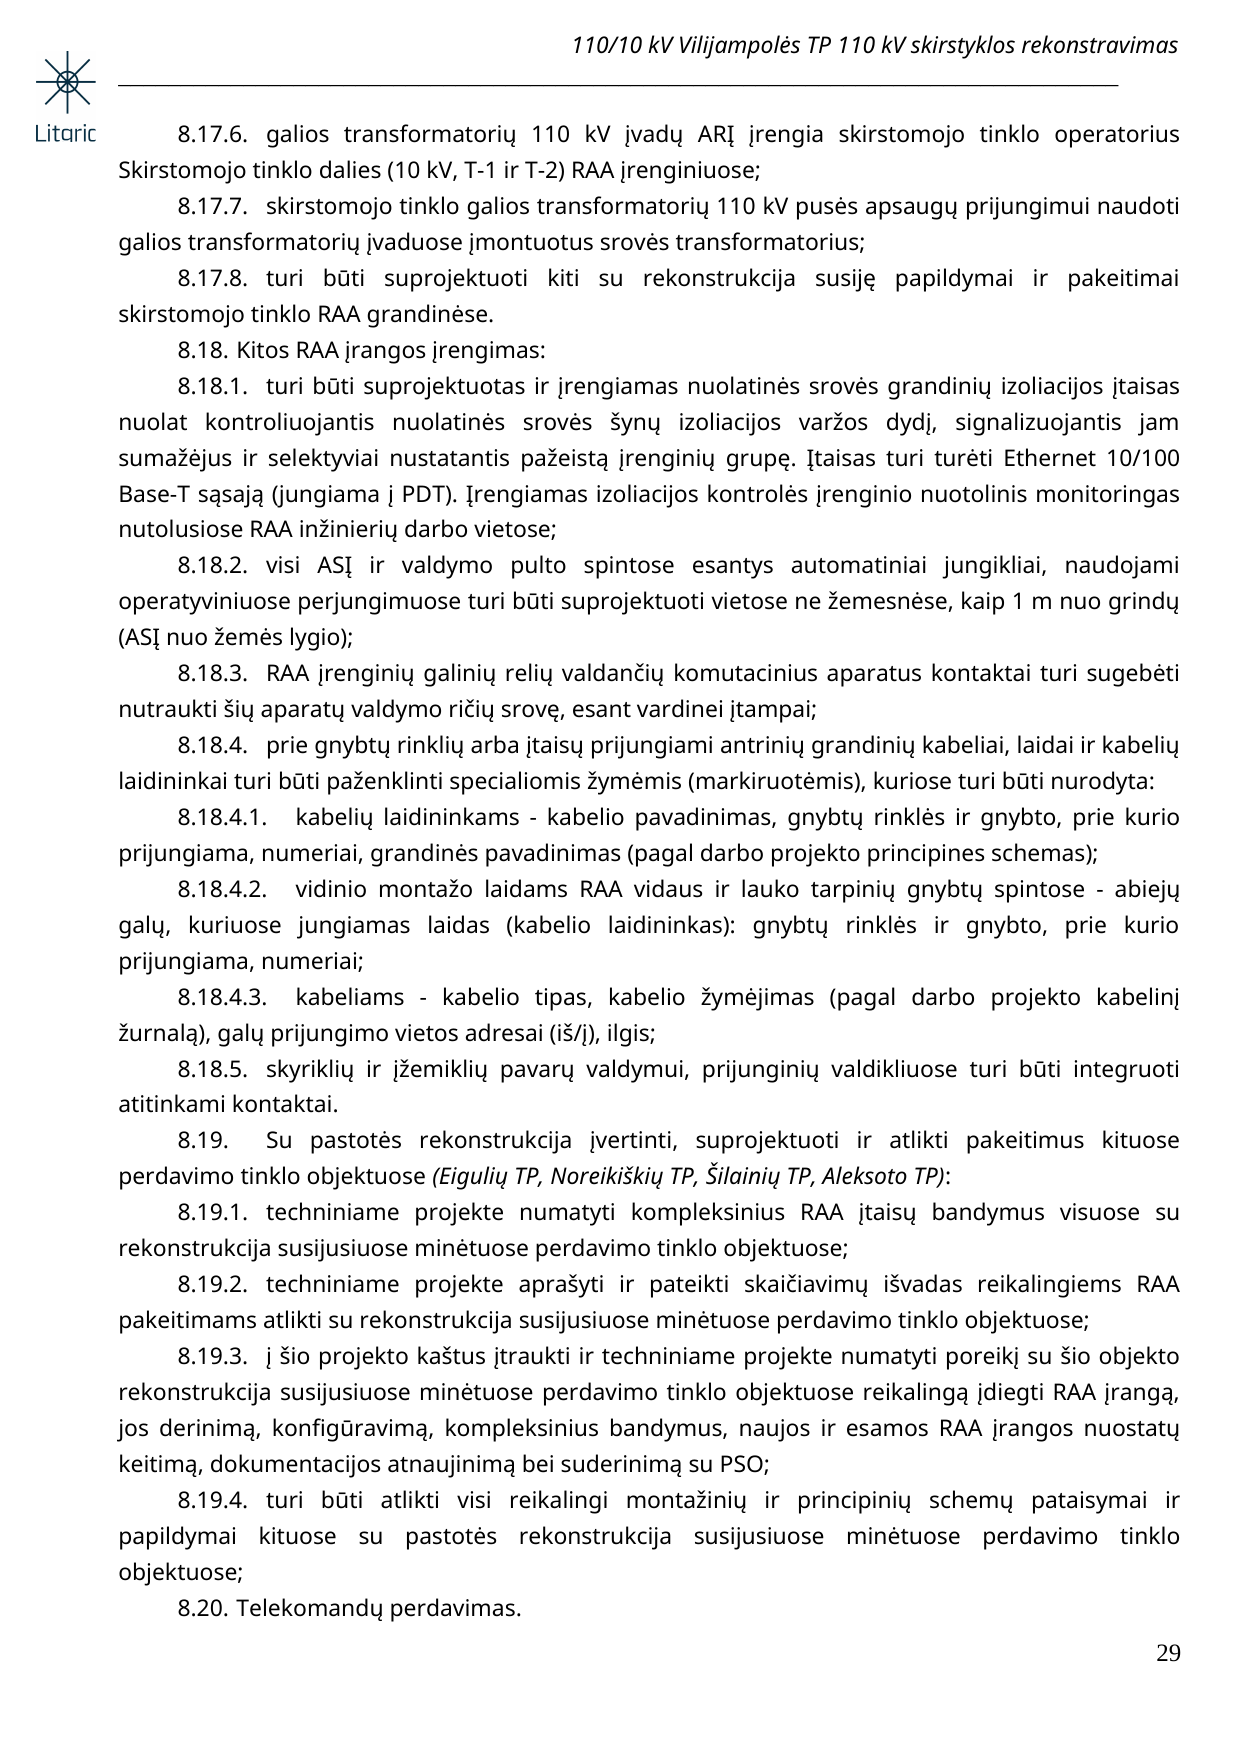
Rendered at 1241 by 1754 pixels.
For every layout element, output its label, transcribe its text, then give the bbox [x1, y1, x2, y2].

picture [36, 51, 96, 142]
list techniniame projekte numatyti kompleksinius RAA įtaisų bandymus visuose su rekonstrukcija susijusiuose minėtuose perdavimo tinklo objektuose; [118, 1196, 1181, 1263]
list kabeliams - kabelio tipas, kabelio žymėjimas (pagal darbo projekto kabelinį žurnalą), galų prijungimo vietos adresai (iš/į), ilgis; [118, 981, 1181, 1048]
list turi būti suprojektuotas ir įrengiamas nuolatinės srovės grandinių izoliacijos įtaisas nuolat kontroliuojantis nuolatinės srovės šynų izoliacijos varžos dydį, signalizuojantis jam sumažėjus ir selektyviai nustatantis pažeistą įrenginių grupę. Įtaisas turi turėti Ethernet 10/100 Base-T sąsają (jungiama į PDT). Įrengiamas izoliacijos kontrolės įrenginio nuotolinis monitoringas nutolusiose RAA inžinierių darbo vietose; [118, 370, 1181, 545]
list vidinio montažo laidams RAA vidaus ir lauko tarpinių gnybtų spintose - abiejų galų, kuriuose jungiamas laidas (kabelio laidininkas): gnybtų rinklės ir gnybto, prie kurio prijungiama, numeriai; [118, 873, 1181, 976]
list turi būti suprojektuoti kiti su rekonstrukcija susiję papildymai ir pakeitimai skirstomojo tinklo RAA grandinėse. [118, 262, 1181, 329]
list RAA įrenginių galinių relių valdančių komutacinius aparatus kontaktai turi sugebėti nutraukti šių aparatų valdymo ričių srovę, esant vardinei įtampai; [118, 657, 1181, 724]
list skirstomojo tinklo galios transformatorių 110 kV pusės apsaugų prijungimui naudoti galios transformatorių įvaduose įmontuotus srovės transformatorius; [118, 190, 1181, 257]
list turi būti atlikti visi reikalingi montažinių ir principinių schemų pataisymai ir papildymai kituose su pastotės rekonstrukcija susijusiuose minėtuose perdavimo tinklo objektuose; [118, 1484, 1181, 1587]
list kabelių laidininkams - kabelio pavadinimas, gnybtų rinklės ir gnybto, prie kurio prijungiama, numeriai, grandinės pavadinimas (pagal darbo projekto principines schemas); [118, 801, 1181, 868]
list į šio projekto kaštus įtraukti ir techniniame projekte numatyti poreikį su šio objekto rekonstrukcija susijusiuose minėtuose perdavimo tinklo objektuose reikalingą įdiegti RAA įrangą, jos derinimą, konfigūravimą, kompleksinius bandymus, naujos ir esamos RAA įrangos nuostatų keitimą, dokumentacijos atnaujinimą bei suderinimą su PSO; [118, 1340, 1181, 1479]
list galios transformatorių 110 kV įvadų ARĮ įrengia skirstomojo tinklo operatorius Skirstomojo tinklo dalies (10 kV, T-1 ir T-2) RAA įrenginiuose; [118, 118, 1181, 185]
list Su pastotės rekonstrukcija įvertinti, suprojektuoti ir atlikti pakeitimus kituose perdavimo tinklo objektuose (Eigulių TP, Noreikiškių TP, Šilainių TP, Aleksoto TP): [118, 1124, 1181, 1192]
list skyriklių ir įžemiklių pavarų valdymui, prijunginių valdikliuose turi būti integruoti atitinkami kontaktai. [118, 1052, 1181, 1120]
list visi ASĮ ir valdymo pulto spintose esantys automatiniai jungikliai, naudojami operatyviniuose perjungimuose turi būti suprojektuoti vietose ne žemesnėse, kaip 1 m nuo grindų (ASĮ nuo žemės lygio); [118, 549, 1181, 652]
list Kitos RAA įrangos įrengimas: [118, 334, 1181, 365]
list prie gnybtų rinklių arba įtaisų prijungiami antrinių grandinių kabeliai, laidai ir kabelių laidininkai turi būti paženklinti specialiomis žymėmis (markiruotėmis), kuriose turi būti nurodyta: [118, 729, 1181, 796]
list Telekomandų perdavimas. [118, 1592, 1181, 1623]
list techniniame projekte aprašyti ir pateikti skaičiavimų išvadas reikalingiems RAA pakeitimams atlikti su rekonstrukcija susijusiuose minėtuose perdavimo tinklo objektuose; [118, 1268, 1181, 1335]
